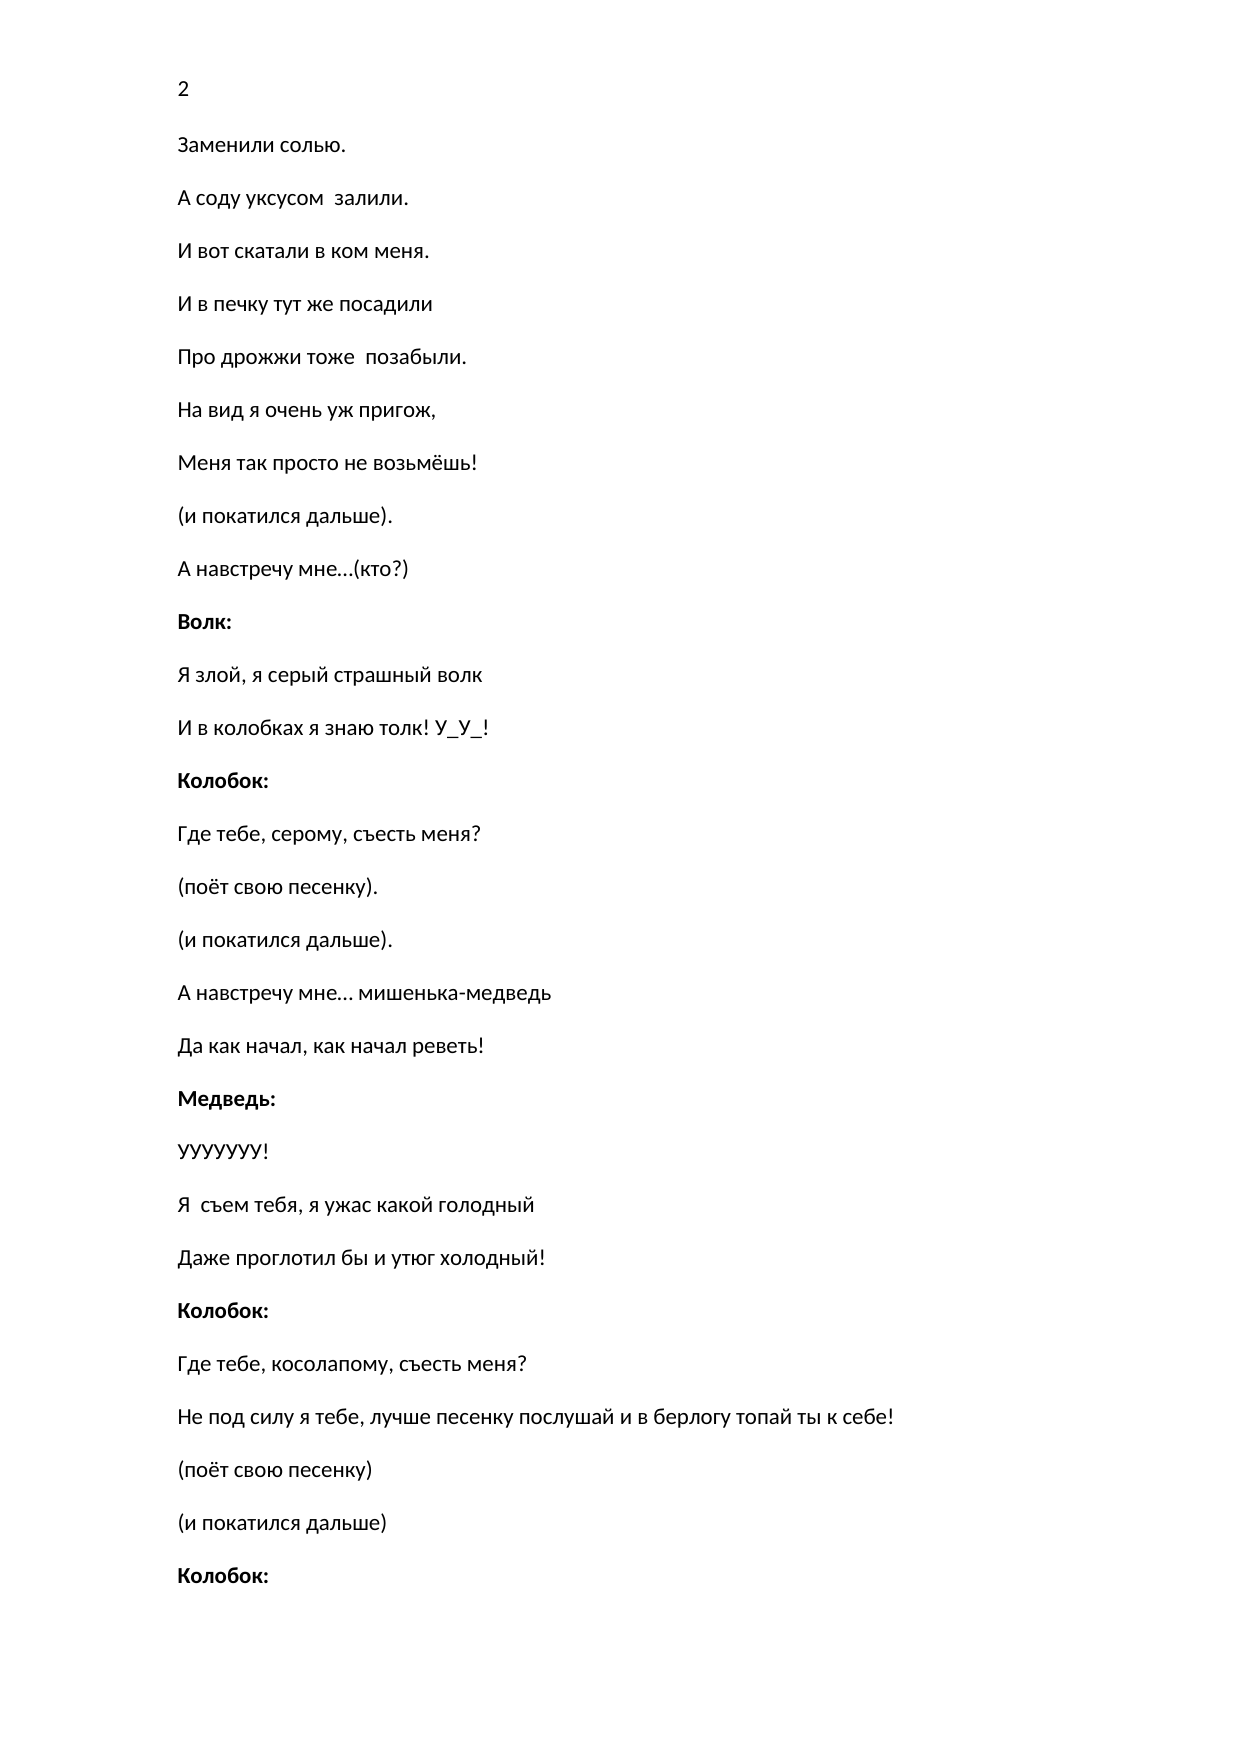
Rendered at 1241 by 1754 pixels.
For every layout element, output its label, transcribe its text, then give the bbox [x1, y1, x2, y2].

text А соду уксусом залили. [177, 183, 1152, 211]
text Колобок: [177, 1296, 1152, 1324]
text Колобок: [177, 766, 1152, 794]
text Волк: [177, 607, 1152, 635]
text УУУУУУУ! [177, 1137, 1152, 1165]
text А навстречу мне… мишенька-медведь [177, 978, 1152, 1006]
text Даже проглотил бы и утюг холодный! [177, 1243, 1152, 1271]
text Колобок: [177, 1561, 1152, 1589]
text (и покатился дальше) [177, 1508, 1152, 1536]
text Медведь: [177, 1084, 1152, 1112]
text Про дрожжи тоже позабыли. [177, 342, 1152, 370]
text Где тебе, серому, съесть меня? [177, 819, 1152, 847]
text Где тебе, косолапому, съесть меня? [177, 1349, 1152, 1377]
text (поёт свою песенку). [177, 872, 1152, 900]
text Меня так просто не возьмёшь! [177, 448, 1152, 476]
text На вид я очень уж пригож, [177, 395, 1152, 423]
text А навстречу мне…(кто?) [177, 554, 1152, 582]
text И в колобках я знаю толк! У_У_! [177, 713, 1152, 741]
text Не под силу я тебе, лучше песенку послушай и в берлогу топай ты к себе! [177, 1402, 1152, 1430]
text (и покатился дальше). [177, 925, 1152, 953]
text Да как начал, как начал реветь! [177, 1031, 1152, 1059]
text Я злой, я серый страшный волк [177, 660, 1152, 688]
text И в печку тут же посадили [177, 289, 1152, 317]
text Заменили солью. [177, 130, 1152, 158]
text Я съем тебя, я ужас какой голодный [177, 1190, 1152, 1218]
text (и покатился дальше). [177, 501, 1152, 529]
text (поёт свою песенку) [177, 1455, 1152, 1483]
text И вот скатали в ком меня. [177, 236, 1152, 264]
